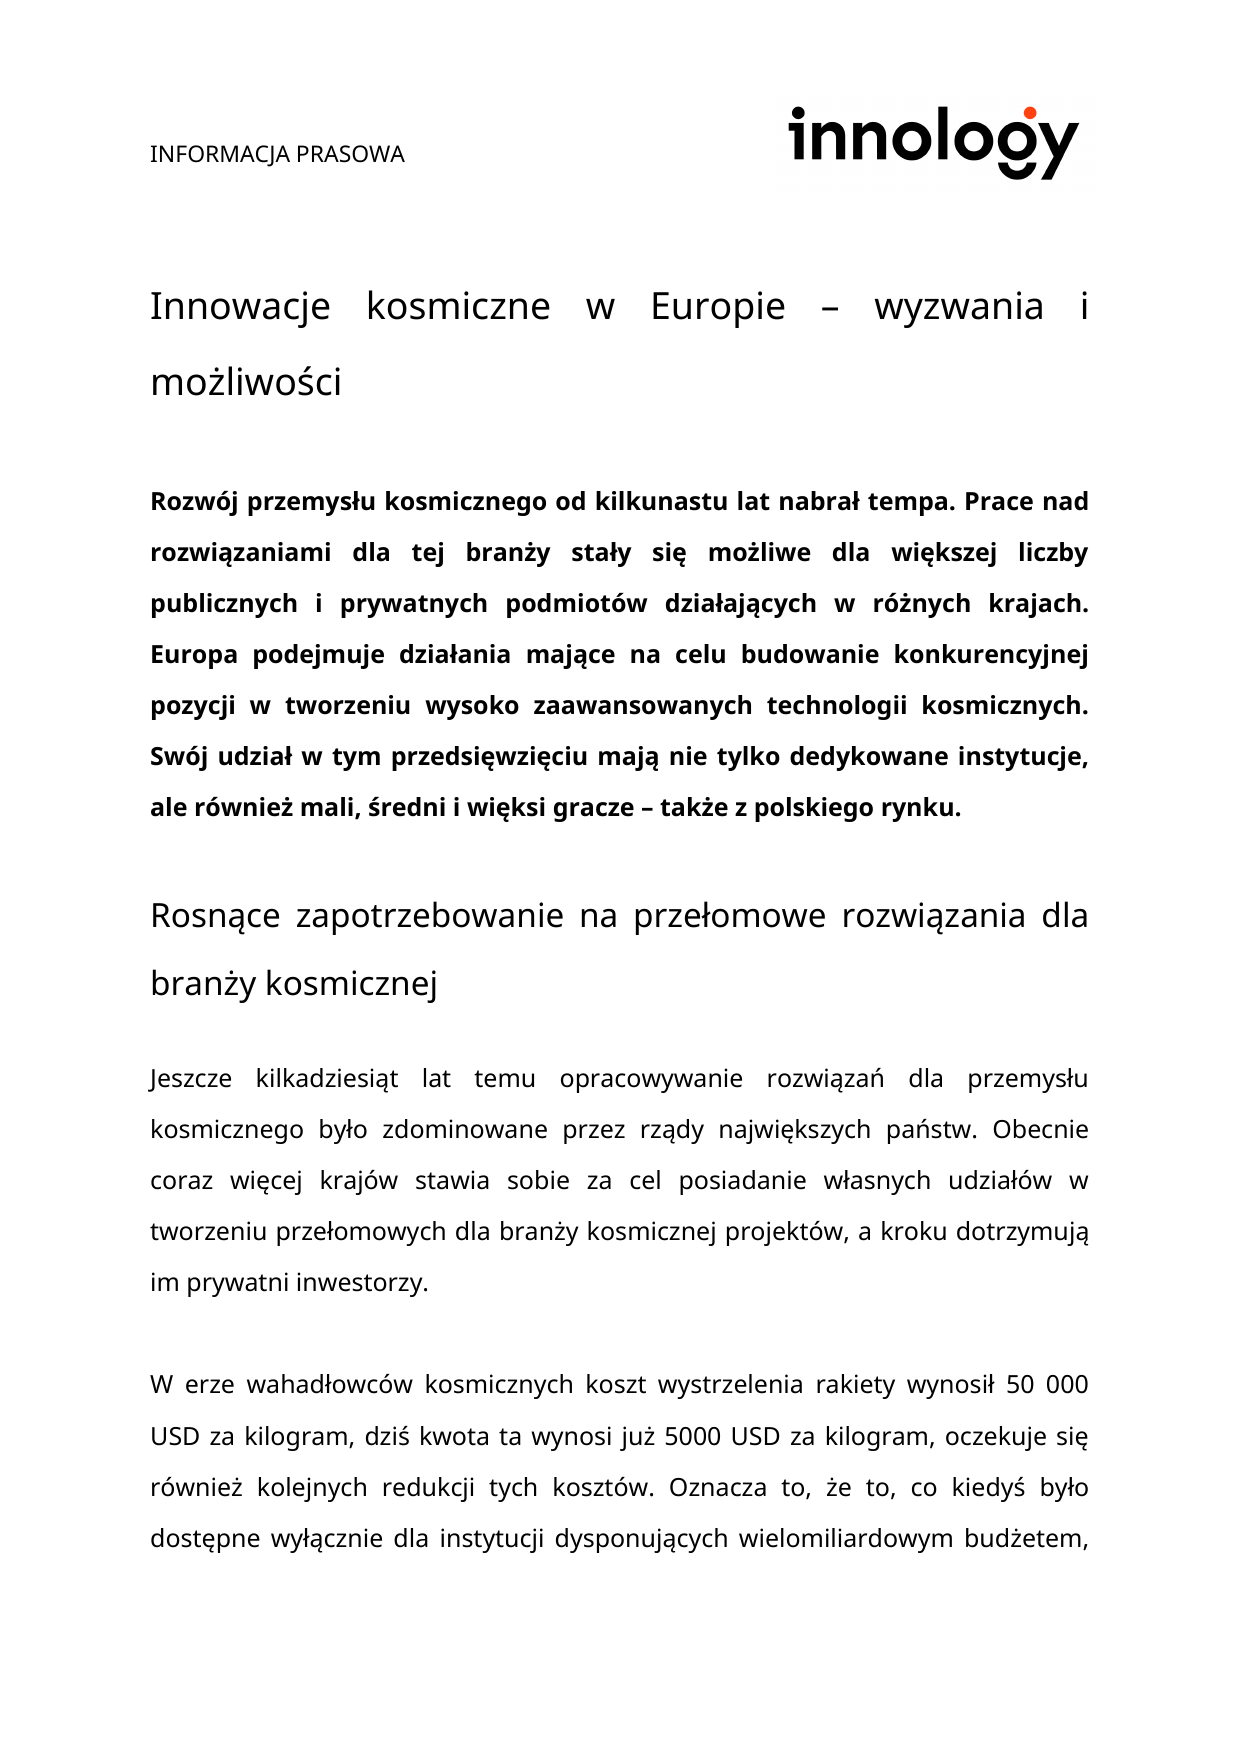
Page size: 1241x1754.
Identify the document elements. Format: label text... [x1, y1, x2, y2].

subtitle Rosnące zapotrzebowanie na przełomowe rozwiązania dla branży kosmicznej [150, 892, 1090, 1005]
picture [768, 87, 1097, 197]
subtitle Innowacje kosmiczne w Europie – wyzwania i możliwości [150, 279, 1090, 407]
text Jeszcze kilkadziesiąt lat temu opracowywanie rozwiązań dla przemysłu kosmicznego było zdominowane przez rządy największych państw. Obecnie coraz więcej krajów stawia sobie za cel posiadanie własnych udziałów w tworzeniu przełomowych dla branży kosmicznej projektów, a kroku dotrzymują im prywatni inwestorzy. [150, 1061, 1090, 1299]
text Rozwój przemysłu kosmicznego od kilkunastu lat nabrał tempa. Prace nad rozwiązaniami dla tej branży stały się możliwe dla większej liczby publicznych i prywatnych podmiotów działających w różnych krajach. Europa podejmuje działania mające na celu budowanie konkurencyjnej pozycji w tworzeniu wysoko zaawansowanych technologii kosmicznych. Swój udział w tym przedsięwzięciu mają nie tylko dedykowane instytucje, ale również mali, średni i więksi gracze – także z polskiego rynku. [150, 483, 1090, 823]
